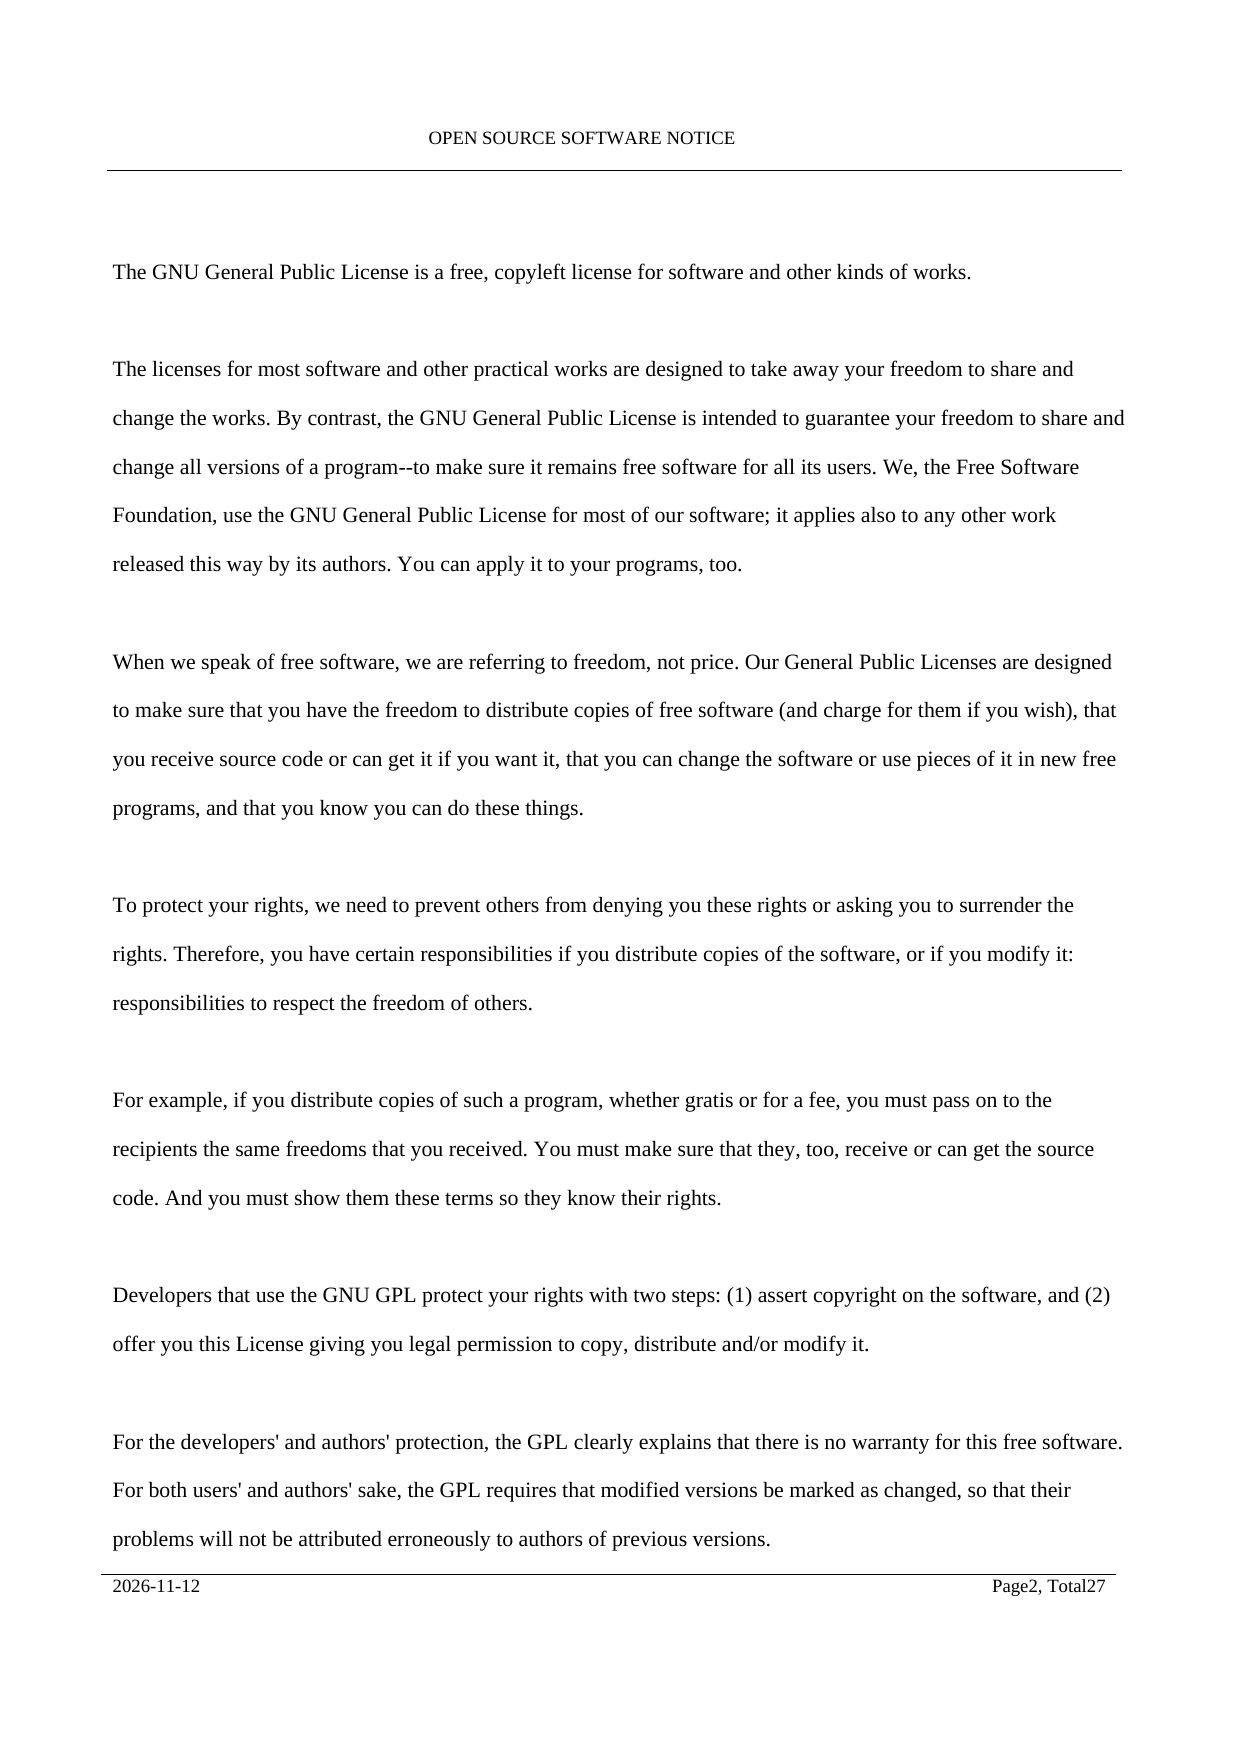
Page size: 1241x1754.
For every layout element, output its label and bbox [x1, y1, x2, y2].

text [112, 206, 1128, 1555]
